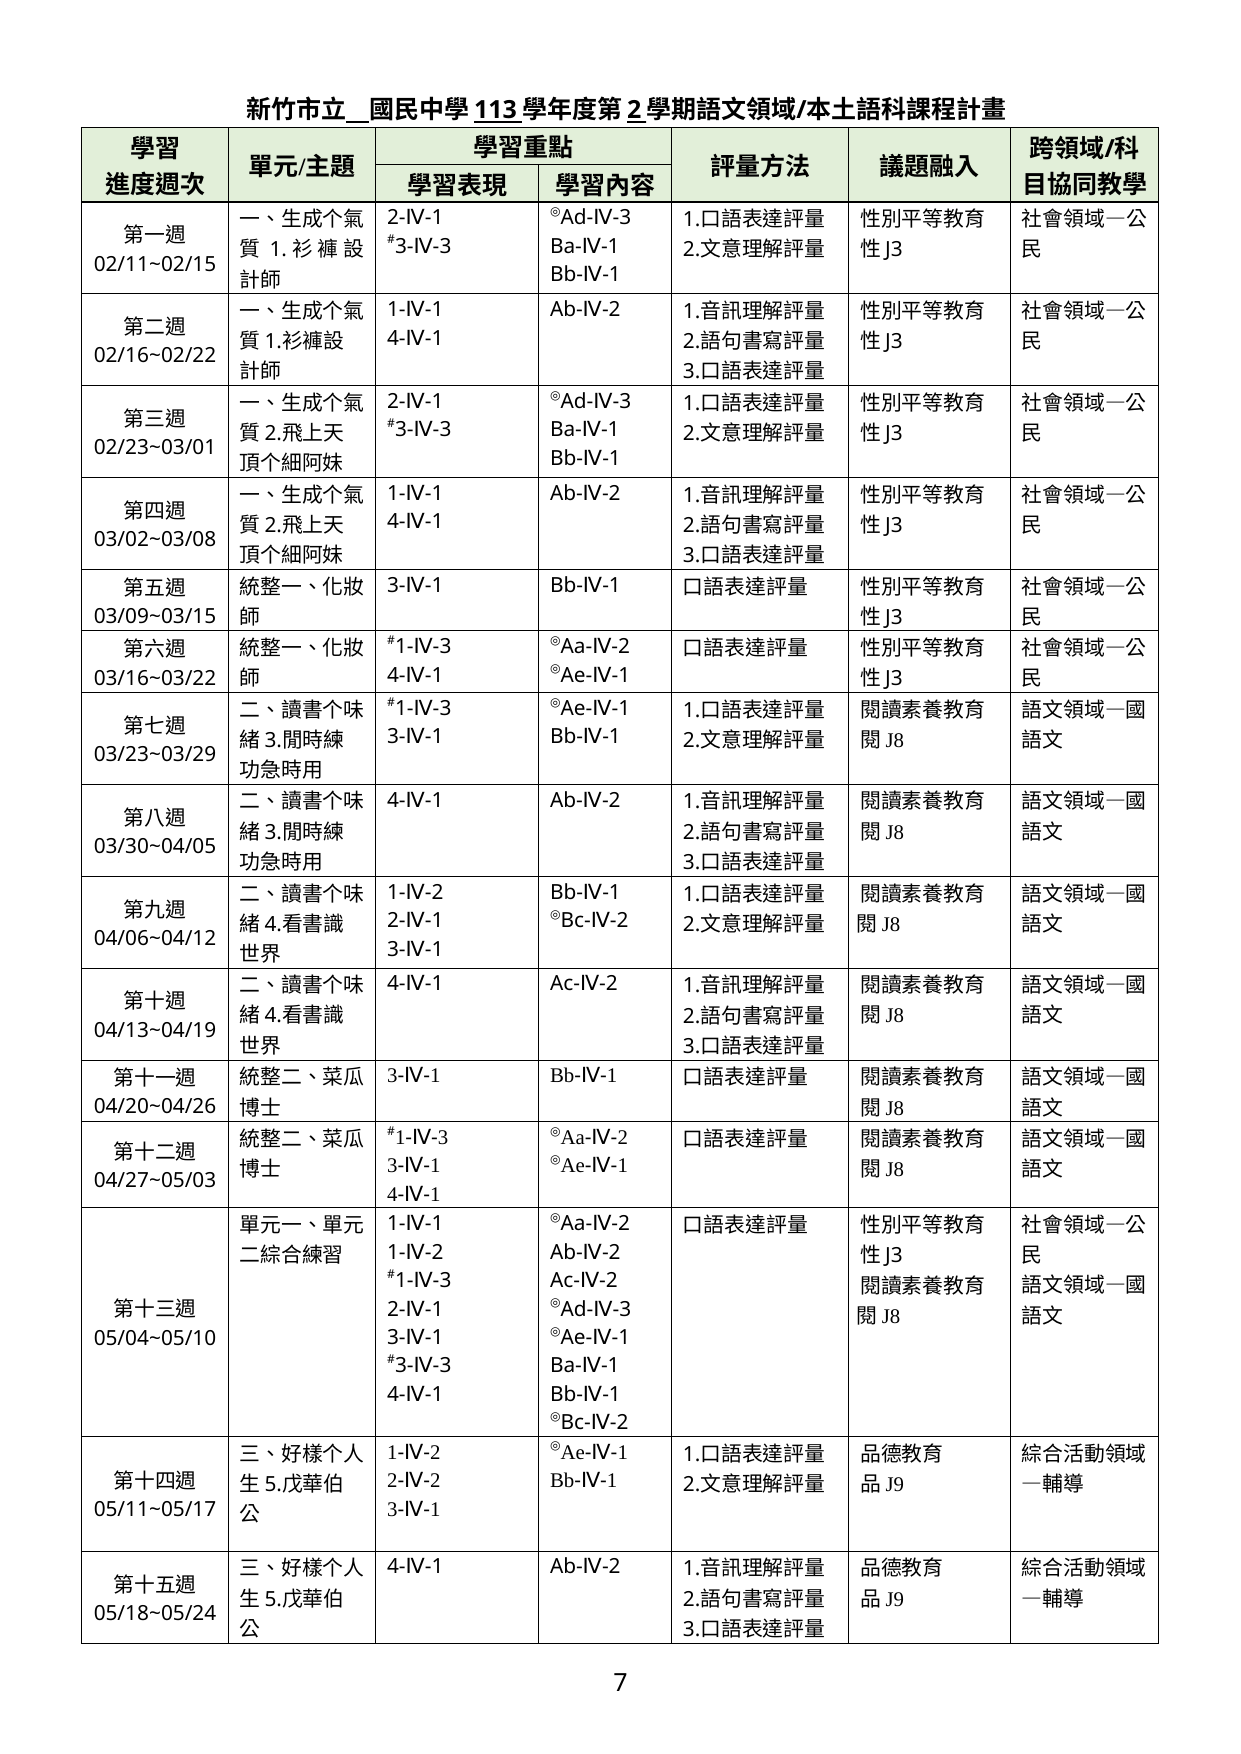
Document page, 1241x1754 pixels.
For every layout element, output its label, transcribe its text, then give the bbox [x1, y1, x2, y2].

table_cell 品德教育 品 J9 [849, 1437, 1010, 1551]
table_cell #1-Ⅳ-3 3-Ⅳ-1 4-Ⅳ-1 [376, 1122, 538, 1207]
table_cell Ac-Ⅳ-2 [539, 969, 671, 1059]
table_cell ◎Ad-Ⅳ-3 Ba-Ⅳ-1 Bb-Ⅳ-1 [539, 386, 671, 477]
table_cell 社會領域—公民 [1011, 631, 1158, 692]
table_cell 4-Ⅳ-1 [376, 1552, 538, 1643]
table_cell 品德教育 品 J9 [849, 1552, 1010, 1643]
table_cell ◎Aa-Ⅳ-2 ◎Ae-Ⅳ-1 [539, 631, 671, 692]
table_cell 統整一、化妝師 [229, 631, 375, 692]
table_cell 語文領域—國語文 [1011, 969, 1158, 1059]
table_cell 統整二、菜瓜博士 [229, 1122, 375, 1207]
table_cell 二、讀書个味緒3.閒時練功急時用 [229, 693, 375, 784]
table_cell 1.音訊理解評量 2.語句書寫評量 3.口語表達評量 [672, 478, 848, 569]
table_cell 閱讀素養教育 閱 J8 [849, 693, 1010, 784]
table_cell 社會領域—公民 語文領域—國語文 [1011, 1208, 1158, 1436]
table_header 跨領域/科目協同教學 [1011, 128, 1158, 201]
table_cell 一、生成个氣質2.飛上天頂个細阿妹 [229, 386, 375, 477]
table_cell 第三週 02/23~03/01 [82, 386, 228, 477]
table_cell 統整一、化妝師 [229, 570, 375, 630]
table_cell 性別平等教育 性J3 [849, 203, 1010, 293]
table_cell 語文領域—國語文 [1011, 1122, 1158, 1207]
table_cell 1.口語表達評量 2.文意理解評量 [672, 877, 848, 967]
table_cell 1-Ⅳ-1 4-Ⅳ-1 [376, 478, 538, 569]
table_cell Ab-Ⅳ-2 [539, 785, 671, 876]
table_header 單元/主題 [229, 128, 375, 201]
table_cell 1.口語表達評量 2.文意理解評量 [672, 386, 848, 477]
table_cell 二、讀書个味緒4.看書識世界 [229, 877, 375, 967]
table_cell 第十三週 05/04~05/10 [82, 1208, 228, 1436]
text 新竹市立 國民中學113學年度第2學期語文領域/本土語科課程計畫 [101, 89, 1152, 127]
table_cell 第十四週 05/11~05/17 [82, 1437, 228, 1551]
table_cell 社會領域—公民 [1011, 478, 1158, 569]
table_cell 社會領域—公民 [1011, 203, 1158, 293]
table_cell ◎Aa-Ⅳ-2 Ab-Ⅳ-2 Ac-Ⅳ-2 ◎Ad-Ⅳ-3 ◎Ae-Ⅳ-1 Ba-Ⅳ-1 Bb-Ⅳ-1 ◎Bc-Ⅳ-2 [539, 1208, 671, 1436]
table_cell 單元一、單元二綜合練習 [229, 1208, 375, 1436]
table_cell 學習內容 [539, 165, 671, 201]
table_cell 性別平等教育 性J3 [849, 294, 1010, 385]
table_cell 2-Ⅳ-1 #3-Ⅳ-3 [376, 203, 538, 293]
table_cell 三、好樣个人生5.戊華伯公 [229, 1552, 375, 1643]
table_cell 第一週 02/11~02/15 [82, 203, 228, 293]
table_header 學習 進度週次 [82, 128, 228, 201]
table_cell Ab-Ⅳ-2 [539, 478, 671, 569]
table_cell 性別平等教育 性J3 閱讀素養教育 閱 J8 [849, 1208, 1010, 1436]
table_cell #1-Ⅳ-3 3-Ⅳ-1 [376, 693, 538, 784]
table_cell 3-Ⅳ-1 [376, 1061, 538, 1121]
table_cell 1.音訊理解評量 2.語句書寫評量 3.口語表達評量 [672, 969, 848, 1059]
table_cell 第七週 03/23~03/29 [82, 693, 228, 784]
table_cell 1.口語表達評量 2.文意理解評量 [672, 203, 848, 293]
table_cell ◎Ae-Ⅳ-1 Bb-Ⅳ-1 [539, 693, 671, 784]
table_cell 第二週 02/16~02/22 [82, 294, 228, 385]
table_cell 第八週 03/30~04/05 [82, 785, 228, 876]
table_cell 第十五週 05/18~05/24 [82, 1552, 228, 1643]
table_cell 性別平等教育 性J3 [849, 478, 1010, 569]
table_cell Ab-Ⅳ-2 [539, 294, 671, 385]
table_cell 4-Ⅳ-1 [376, 785, 538, 876]
table_cell 性別平等教育 性J3 [849, 631, 1010, 692]
table_cell 口語表達評量 [672, 1208, 848, 1436]
table_cell 閱讀素養教育 閱 J8 [849, 785, 1010, 876]
table_cell 社會領域—公民 [1011, 386, 1158, 477]
table_cell 閱讀素養教育 閱 J8 [849, 1061, 1010, 1121]
table_cell 一、生成个氣質1.衫褲設計師 [229, 294, 375, 385]
table_cell 1-Ⅳ-1 4-Ⅳ-1 [376, 294, 538, 385]
table_cell 1-Ⅳ-2 2-Ⅳ-1 3-Ⅳ-1 [376, 877, 538, 967]
table_cell 語文領域—國語文 [1011, 1061, 1158, 1121]
table_cell 學習表現 [376, 165, 538, 201]
table_cell 社會領域—公民 [1011, 570, 1158, 630]
table_cell 一、生成个氣質2.飛上天頂个細阿妹 [229, 478, 375, 569]
table_cell 3-Ⅳ-1 [376, 570, 538, 630]
table_cell Bb-Ⅳ-1 [539, 570, 671, 630]
table_cell ◎Aa-Ⅳ-2 ◎Ae-Ⅳ-1 [539, 1122, 671, 1207]
table_cell 第十二週 04/27~05/03 [82, 1122, 228, 1207]
table_cell ◎Ad-Ⅳ-3 Ba-Ⅳ-1 Bb-Ⅳ-1 [539, 203, 671, 293]
table_cell 第十一週 04/20~04/26 [82, 1061, 228, 1121]
table_header 學習重點 [376, 128, 671, 164]
table_cell 口語表達評量 [672, 1122, 848, 1207]
table_cell 二、讀書个味緒3.閒時練功急時用 [229, 785, 375, 876]
table_cell 語文領域—國語文 [1011, 785, 1158, 876]
table_cell 性別平等教育 性J3 [849, 386, 1010, 477]
table_cell 1-Ⅳ-1 1-Ⅳ-2 #1-Ⅳ-3 2-Ⅳ-1 3-Ⅳ-1 #3-Ⅳ-3 4-Ⅳ-1 [376, 1208, 538, 1436]
table_cell 閱讀素養教育 閱 J8 [849, 877, 1010, 967]
table_cell 統整二、菜瓜博士 [229, 1061, 375, 1121]
table_cell 1-Ⅳ-2 2-Ⅳ-2 3-Ⅳ-1 [376, 1437, 538, 1551]
table_cell 1.口語表達評量 2.文意理解評量 [672, 1437, 848, 1551]
table_cell 綜合活動領域—輔導 [1011, 1552, 1158, 1643]
table_cell 1.音訊理解評量 2.語句書寫評量 3.口語表達評量 [672, 294, 848, 385]
table_cell 閱讀素養教育 閱 J8 [849, 969, 1010, 1059]
table_cell ◎Ae-Ⅳ-1 Bb-Ⅳ-1 [539, 1437, 671, 1551]
table_cell 第六週 03/16~03/22 [82, 631, 228, 692]
table_cell 第五週 03/09~03/15 [82, 570, 228, 630]
table_cell 第十週 04/13~04/19 [82, 969, 228, 1059]
table_cell 一、生成个氣質1.衫褲設計師 [229, 203, 375, 293]
table_cell 口語表達評量 [672, 1061, 848, 1121]
table_cell 閱讀素養教育 閱 J8 [849, 1122, 1010, 1207]
table_cell 第四週 03/02~03/08 [82, 478, 228, 569]
table_cell 語文領域—國語文 [1011, 693, 1158, 784]
table_cell 第九週 04/06~04/12 [82, 877, 228, 967]
table_cell 社會領域—公民 [1011, 294, 1158, 385]
table_cell Ab-Ⅳ-2 [539, 1552, 671, 1643]
table_cell Bb-Ⅳ-1 ◎Bc-Ⅳ-2 [539, 877, 671, 967]
table_cell Bb-Ⅳ-1 [539, 1061, 671, 1121]
table_cell 4-Ⅳ-1 [376, 969, 538, 1059]
table_cell 口語表達評量 [672, 631, 848, 692]
table_cell 二、讀書个味緒4.看書識世界 [229, 969, 375, 1059]
table_cell #1-Ⅳ-3 4-Ⅳ-1 [376, 631, 538, 692]
table_cell 1.音訊理解評量 2.語句書寫評量 3.口語表達評量 [672, 1552, 848, 1643]
table_cell 三、好樣个人生5.戊華伯公 [229, 1437, 375, 1551]
table_cell 1.口語表達評量 2.文意理解評量 [672, 693, 848, 784]
table_cell 性別平等教育 性J3 [849, 570, 1010, 630]
table_header 評量方法 [672, 128, 848, 201]
table_header 議題融入 [849, 128, 1010, 201]
table_cell 綜合活動領域—輔導 [1011, 1437, 1158, 1551]
table_cell 口語表達評量 [672, 570, 848, 630]
table_cell 1.音訊理解評量 2.語句書寫評量 3.口語表達評量 [672, 785, 848, 876]
table_cell 語文領域—國語文 [1011, 877, 1158, 967]
table_cell 2-Ⅳ-1 #3-Ⅳ-3 [376, 386, 538, 477]
